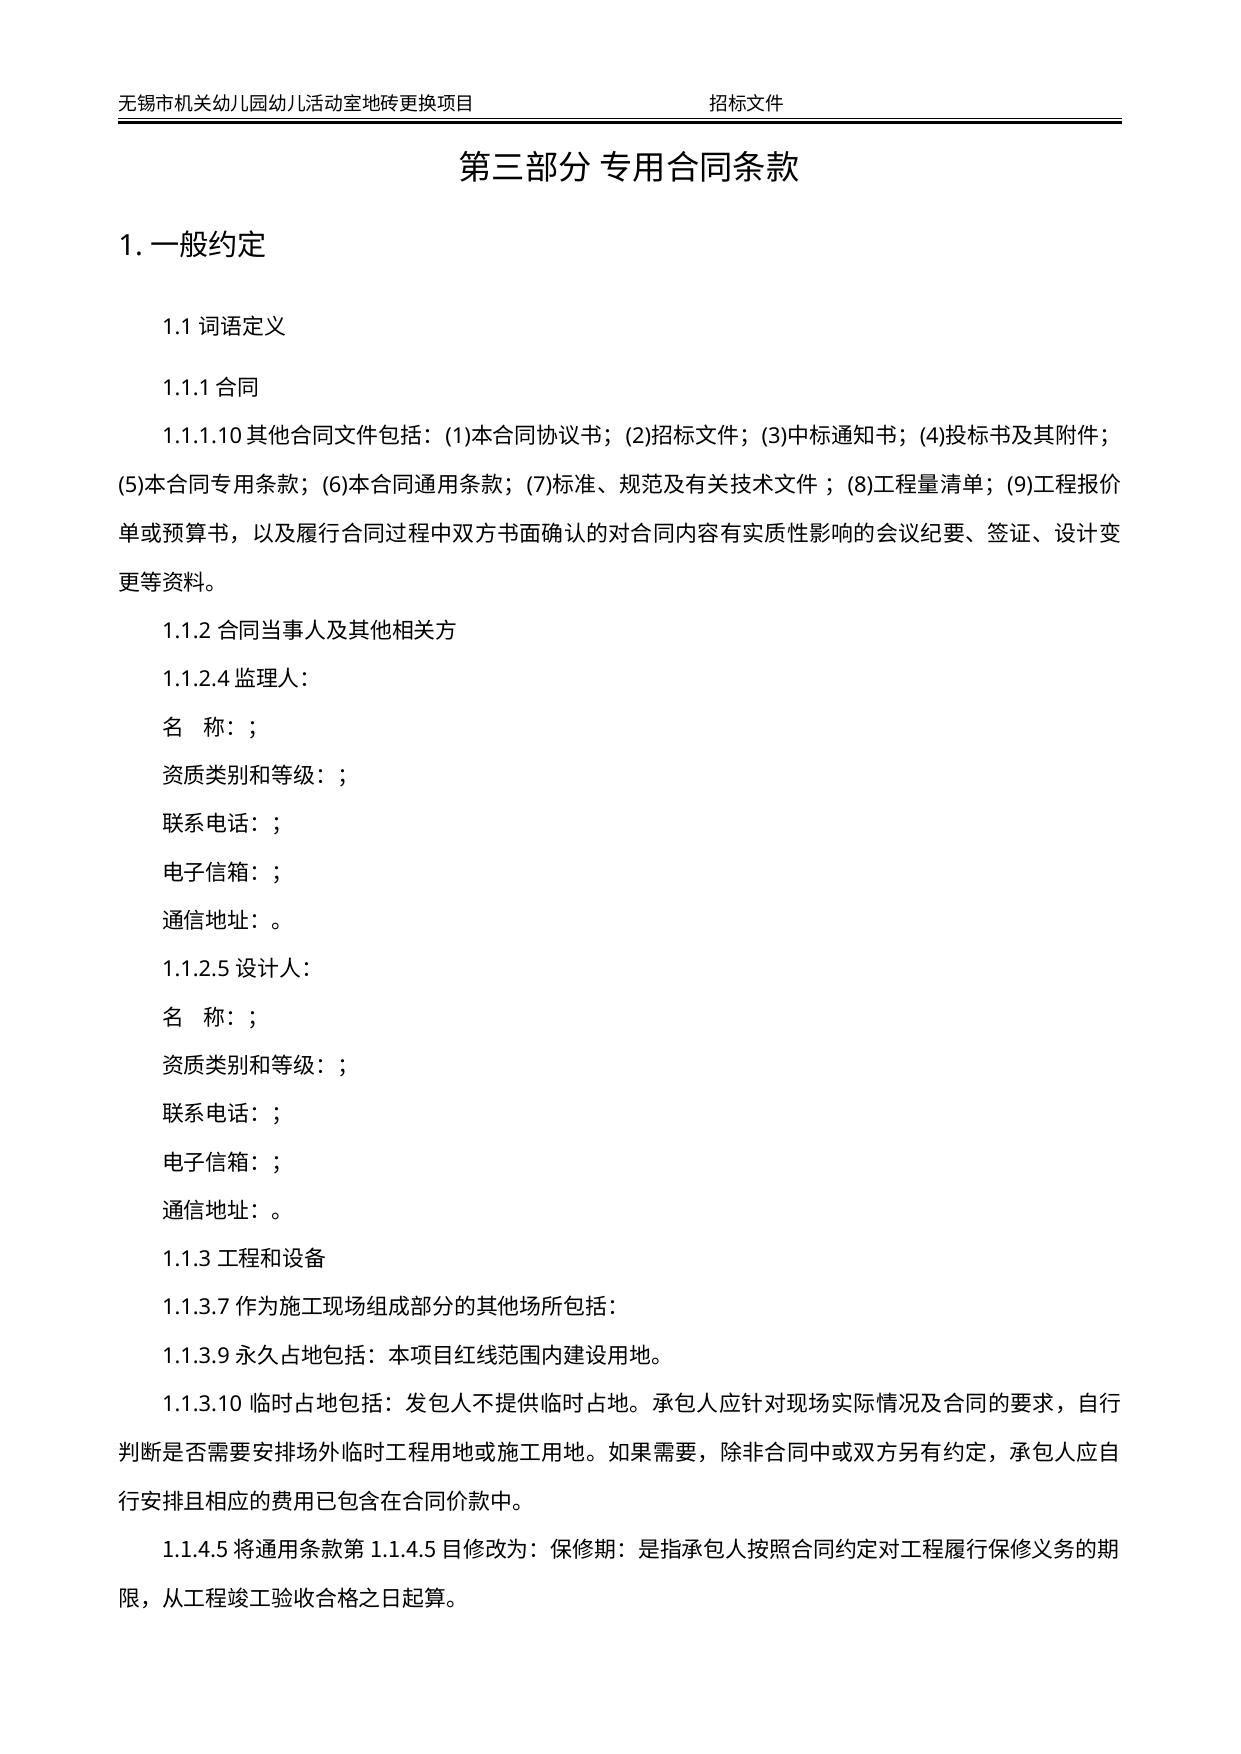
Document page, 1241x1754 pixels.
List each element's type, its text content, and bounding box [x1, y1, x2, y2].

text 1.1.1合同 [118, 369, 1122, 402]
text 联系电话：； [118, 1096, 1122, 1128]
subtitle 1. 一般约定 [118, 210, 1122, 275]
text 资质类别和等级：； [118, 1047, 1122, 1080]
text 1.1.3.7 作为施工现场组成部分的其他场所包括： [118, 1289, 1122, 1322]
text 1.1.3.9 永久占地包括：本项目红线范围内建设用地。 [118, 1337, 1122, 1370]
text 1.1.2.4监理人： [118, 661, 1122, 693]
text 通信地址：。 [118, 902, 1122, 935]
text 1.1.4.5 将通用条款第1.1.4.5目修改为：保修期：是指承包人按照合同约定对工程履行保修义务的期限，从工程竣工验收合格之日起算。 [118, 1532, 1122, 1613]
text 联系电话：； [118, 806, 1122, 838]
text 1.1 词语定义 [118, 309, 1122, 341]
text 电子信箱：； [118, 854, 1122, 887]
text 1.1.2.5 设计人： [118, 951, 1122, 983]
text 1.1.1.10其他合同文件包括：(1)本合同协议书；(2)招标文件；(3)中标通知书；(4)投标书及其附件；(5)本合同专用条款；(6)本合同通用条款；(7)标准、规范及有关技术文件 ；(8)工程量清单；(9)工程报价单或预算书，以及履行合同过程中双方书面确认的对合同内容有实质性影响的会议纪要、签证、设计变更等资料。 [118, 418, 1122, 597]
text 名 称：； [118, 709, 1122, 742]
text 第三部分 专用合同条款 [118, 132, 1122, 197]
text 名 称：； [118, 999, 1122, 1032]
text 通信地址：。 [118, 1192, 1122, 1225]
text 1.1.3.10 临时占地包括：发包人不提供临时占地。承包人应针对现场实际情况及合同的要求，自行判断是否需要安排场外临时工程用地或施工用地。如果需要，除非合同中或双方另有约定，承包人应自行安排且相应的费用已包含在合同价款中。 [118, 1386, 1122, 1516]
text 1.1.2 合同当事人及其他相关方 [118, 612, 1122, 645]
text 资质类别和等级：； [118, 757, 1122, 790]
text 1.1.3 工程和设备 [118, 1241, 1122, 1273]
text 电子信箱：； [118, 1144, 1122, 1177]
